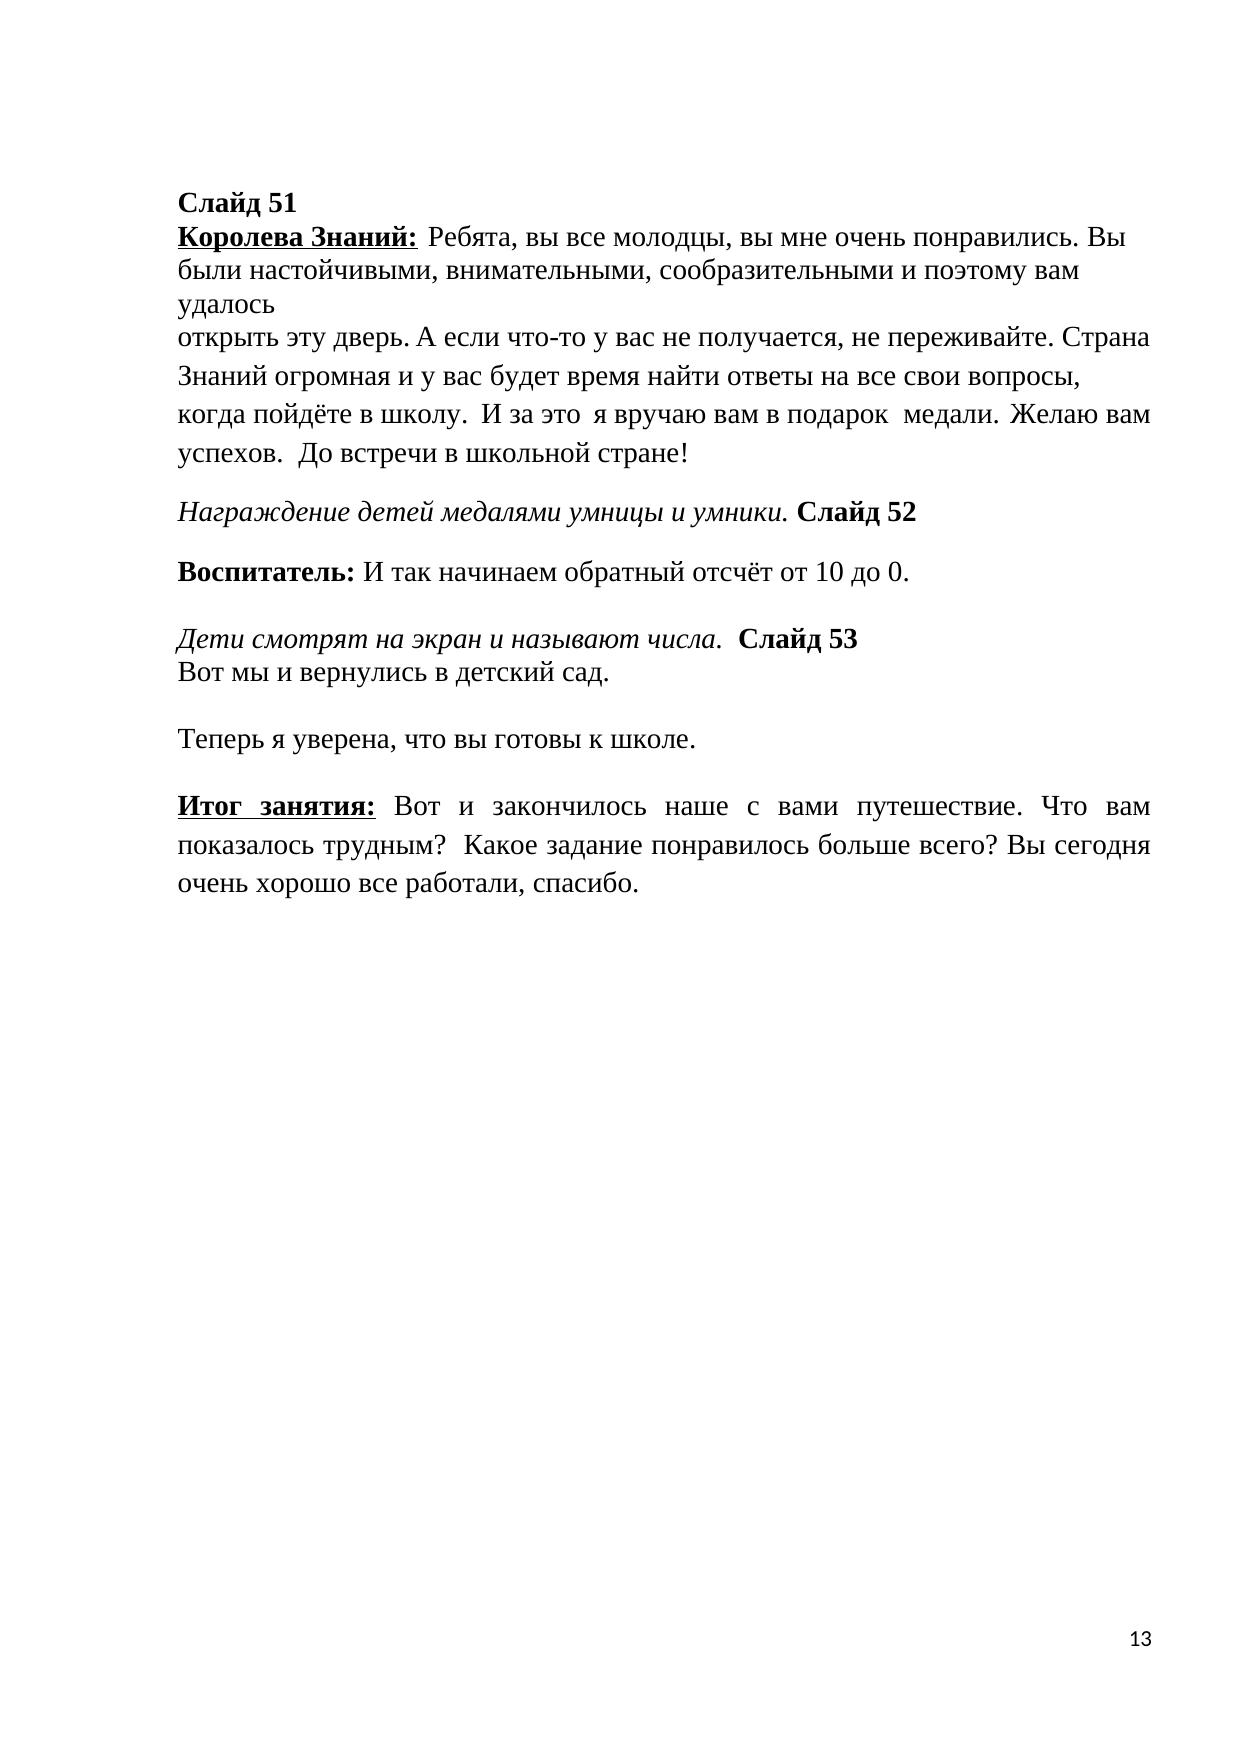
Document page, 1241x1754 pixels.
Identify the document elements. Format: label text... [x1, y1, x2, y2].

text открыть эту дверь. А если что-то у вас не получается, не переживайте. Страна Знаний огромная и у вас будет время найти ответы на все свои вопросы, когда пойдёте в школу. И за это я вручаю вам в подарок медали. Желаю вам успехов. До встречи в школьной стране! [177, 319, 1152, 468]
text Теперь я уверена, что вы готовы к школе. [177, 721, 1152, 755]
text Вот мы и вернулись в детский сад. [177, 654, 1152, 688]
text Дети смотрят на экран и называют числа. Слайд 53 [177, 621, 1152, 654]
text Воспитатель: И так начинаем обратный отсчёт от 10 до 0. [177, 554, 1152, 587]
text Награждение детей медалями умницы и умники. Слайд 52 [177, 494, 1152, 528]
text Итог занятия: Вот и закончилось наше с вами путешествие. Что вам показалось трудным? Какое задание понравилось больше всего? Вы сегодня очень хорошо все работали, спасибо. [177, 788, 1152, 899]
text Слайд 51 [177, 185, 1152, 219]
text Королева Знаний: Ребята, вы все молодцы, вы мне очень понравились. Вы были настойчивыми, внимательными, сообразительными и поэтому вам удалось [177, 219, 1152, 319]
